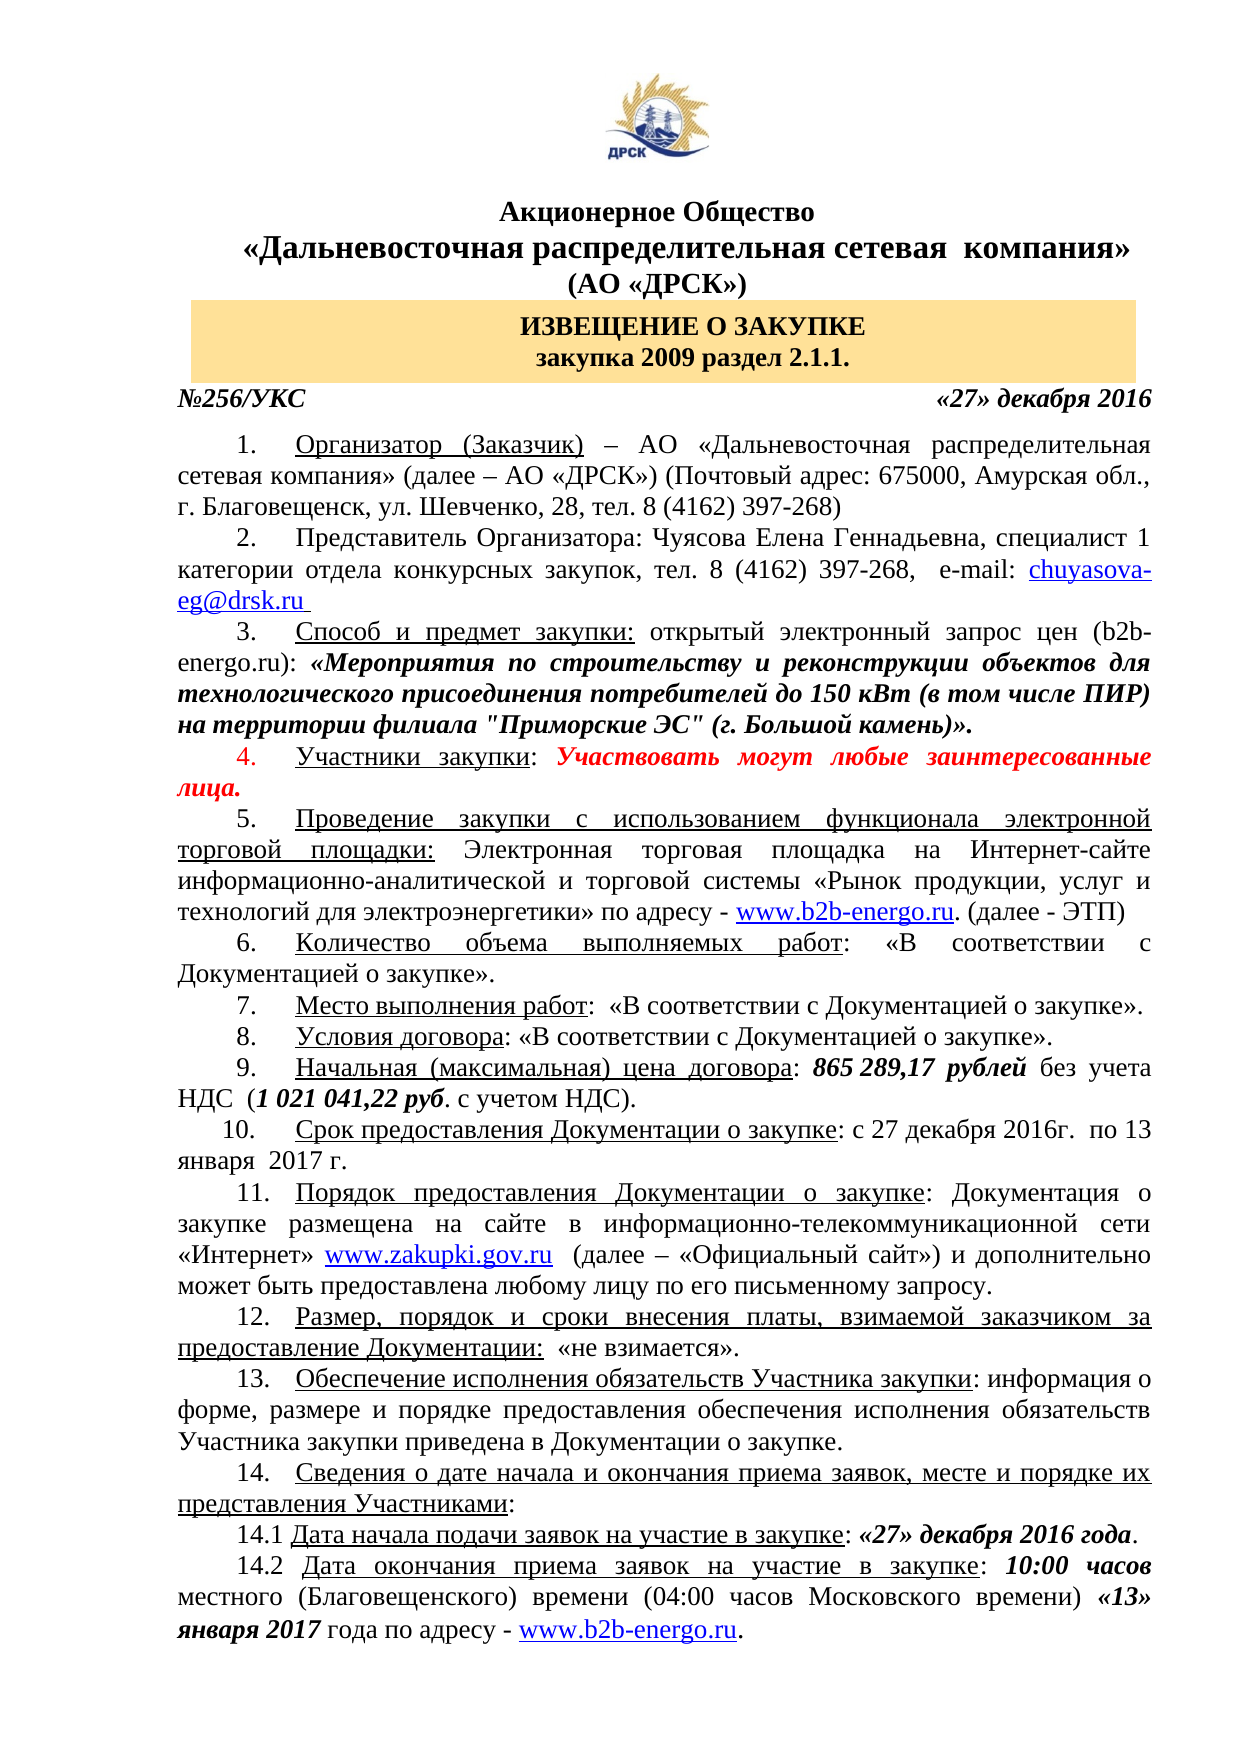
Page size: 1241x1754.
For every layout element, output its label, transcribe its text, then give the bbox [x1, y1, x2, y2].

list Организатор (Заказчик) – АО «Дальневосточная распределительная сетевая компания» (далее – АО «ДРСК») (Почтовый адрес: 675000, Амурская обл., г. Благовещенск, ул. Шевченко, 28, тел. 8 (4162) 397-268) [177, 428, 1152, 522]
list 14.2 Дата окончания приема заявок на участие в закупке: 10:00 часов местного (Благовещенского) времени (04:00 часов Московского времени) «13» января 2017 года по адресу - www.b2b-energo.ru. [177, 1549, 1152, 1645]
list Срок предоставления Документации о закупке: с 27 декабря 2016г. по 13 января 2017 г. [177, 1113, 1152, 1176]
list Размер, порядок и сроки внесения платы, взимаемой заказчиком за предоставление Документации: «не взимается». [177, 1300, 1152, 1362]
table_header «27» декабря 2016 [664, 383, 1163, 414]
table_header ИЗВЕЩЕНИЕ О ЗАКУПКЕ закупка 2009 раздел 2.1.1. [191, 300, 1136, 383]
text (АО «ДРСК») [177, 266, 1137, 299]
list Место выполнения работ: «В соответствии с Документацией о закупке». [177, 989, 1152, 1020]
list Способ и предмет закупки: открытый электронный запрос цен (b2b-energo.ru): «Мероприятия по строительству и реконструкции объектов для технологического присоединения потребителей до 150 кВт (в том числе ПИР) на территории филиала "Приморские ЭС" (г. Большой камень)». [177, 615, 1152, 739]
list Проведение закупки с использованием функционала электронной торговой площадки: Электронная торговая площадка на Интернет-сайте информационно-аналитической и торговой системы «Рынок продукции, услуг и технологий для электроэнергетики» по адресу - www.b2b-energo.ru. (далее - ЭТП) [177, 802, 1152, 926]
text «Дальневосточная распределительная сетевая компания» [177, 228, 1137, 266]
list Начальная (максимальная) цена договора: 865 289,17 рублей без учета НДС (1 021 041,22 руб. с учетом НДС). [177, 1051, 1152, 1113]
text Акционерное Общество [177, 194, 1137, 228]
table_header №256/УКС [166, 383, 664, 414]
list Условия договора: «В соответствии с Документацией о закупке». [177, 1020, 1152, 1051]
list Количество объема выполняемых работ: «В соответствии с Документацией о закупке». [177, 926, 1152, 989]
list Участники закупки: Участвовать могут любые заинтересованные лица. [177, 739, 1152, 802]
list Сведения о дате начала и окончания приема заявок, месте и порядке их представления Участниками: [177, 1456, 1152, 1518]
list Обеспечение исполнения обязательств Участника закупки: информация о форме, размере и порядке предоставления обеспечения исполнения обязательств Участника закупки приведена в Документации о закупке. [177, 1362, 1152, 1456]
list Представитель Организатора: Чуясова Елена Геннадьевна, специалист 1 категории отдела конкурсных закупок, тел. 8 (4162) 397-268, e-mail: chuyasova-eg@drsk.ru [177, 522, 1152, 615]
list Порядок предоставления Документации о закупке: Документация о закупке размещена на сайте в информационно-телекоммуникационной сети «Интернет» www.zakupki.gov.ru (далее – «Официальный сайт») и дополнительно может быть предоставлена любому лицу по его письменному запросу. [177, 1176, 1152, 1300]
picture [604, 73, 710, 163]
list 14.1 Дата начала подачи заявок на участие в закупке: «27» декабря 2016 года. [177, 1518, 1152, 1549]
